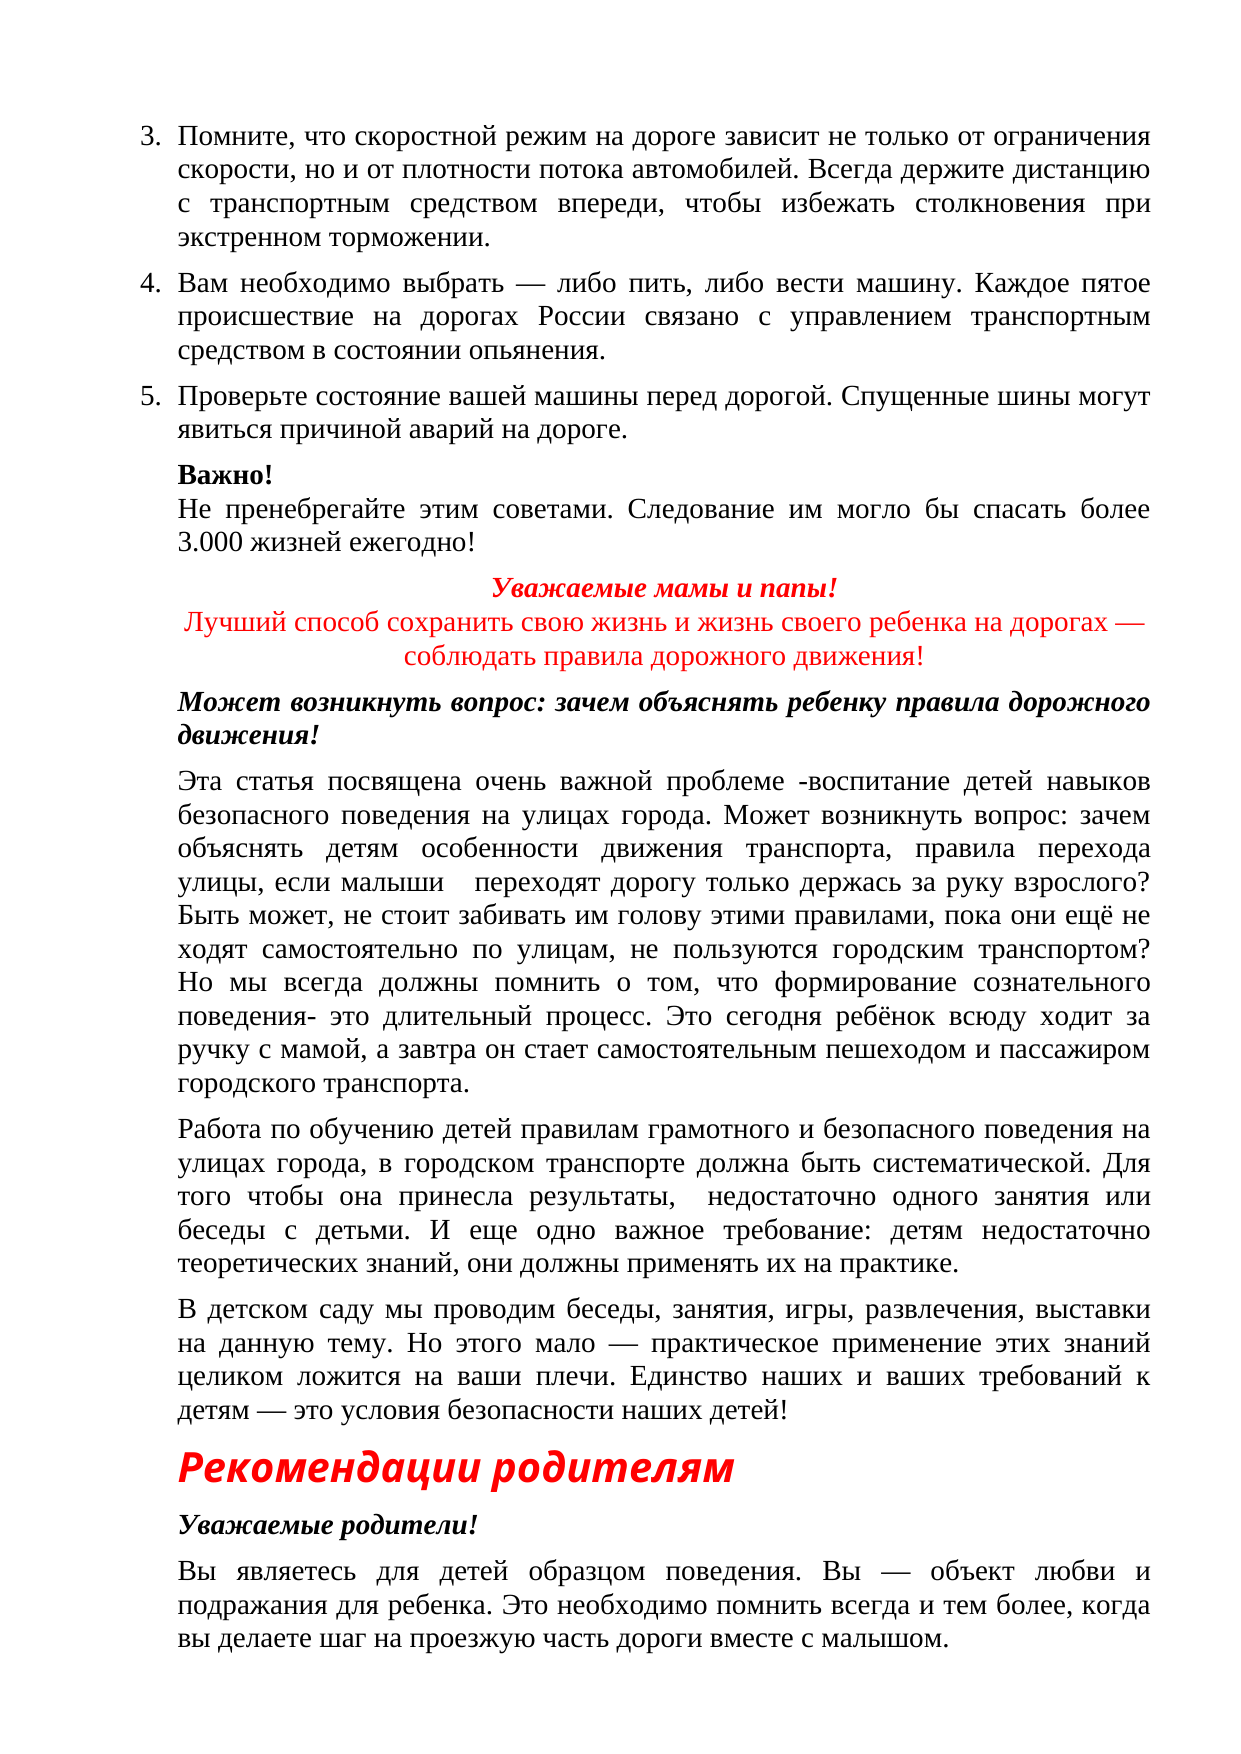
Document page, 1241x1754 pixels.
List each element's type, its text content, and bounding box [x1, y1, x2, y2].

text Эта статья посвящена очень важной проблеме -воспитание детей навыков безопасного поведения на улицах города. Может возникнуть вопрос: зачем объяснять детям особенности движения транспорта, правила перехода улицы, если малыши переходят дорогу только держась за руку взрослого? Быть может, не стоит забивать им голову этими правилами, пока они ещё не ходят самостоятельно по улицам, не пользуются городским транспортом? Но мы всегда должны помнить о том, что формирование сознательного поведения- это длительный процесс. Это сегодня ребёнок всюду ходит за ручку с мамой, а завтра он стает самостоятельным пешеходом и пассажиром городского транспорта. [177, 763, 1152, 1099]
text Уважаемые родители! [177, 1507, 1152, 1541]
text Работа по обучению детей правилам грамотного и безопасного поведения на улицах города, в городском транспорте должна быть систематической. Для того чтобы она принесла результаты, недостаточно одного занятия или беседы с детьми. И еще одно важное требование: детям недостаточно теоретических знаний, они должны применять их на практике. [177, 1111, 1152, 1279]
list Проверьте состояние вашей машины перед дорогой. Спущенные шины могут явиться причиной аварий на дороге. [140, 378, 1152, 445]
text Может возникнуть вопрос: зачем объяснять ребенку правила дорожного движения! [177, 684, 1152, 751]
text В детском саду мы проводим беседы, занятия, игры, развлечения, выставки на данную тему. Но этого мало — практическое применение этих знаний целиком ложится на ваши плечи. Единство наших и ваших требований к детям — это условия безопасности наших детей! [177, 1291, 1152, 1426]
text Рекомендации родителям [177, 1438, 1152, 1495]
text Важно! Не пренебрегайте этим советами. Следование им могло бы спасать более 3.000 жизней ежегодно! [177, 457, 1152, 558]
list Вам необходимо выбрать — либо пить, либо вести машину. Каждое пятое происшествие на дорогах России связано с управлением транспортным средством в состоянии опьянения. [140, 265, 1152, 365]
text Вы являетесь для детей образцом поведения. Вы — объект любви и подражания для ребенка. Это необходимо помнить всегда и тем более, когда вы делаете шаг на проезжую часть дороги вместе с малышом. [177, 1553, 1152, 1654]
text Уважаемые мамы и папы! Лучший способ сохранить свою жизнь и жизнь своего ребенка на дорогах — соблюдать правила дорожного движения! [177, 571, 1152, 671]
list Помните, что скоростной режим на дороге зависит не только от ограничения скорости, но и от плотности потока автомобилей. Всегда держите дистанцию с транспортным средством впереди, чтобы избежать столкновения при экстренном торможении. [140, 118, 1152, 252]
